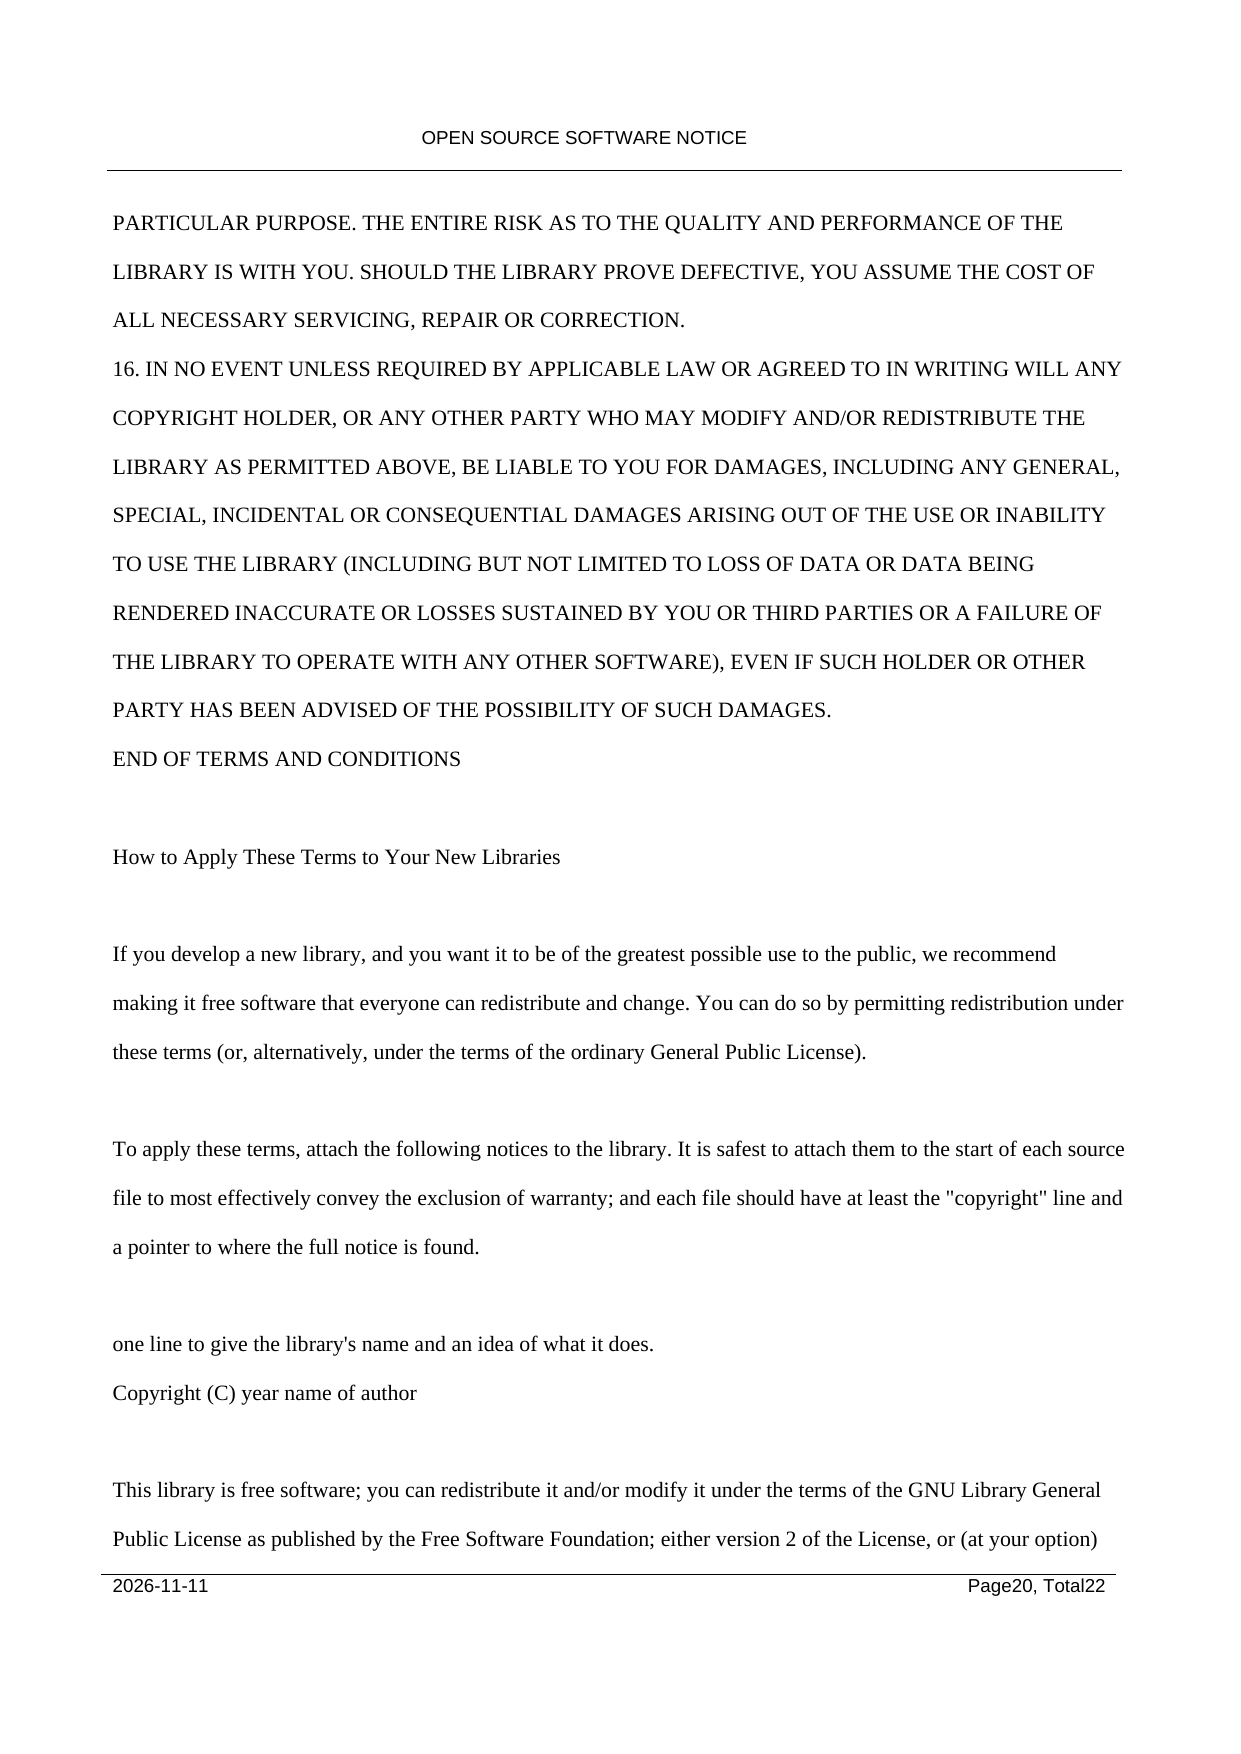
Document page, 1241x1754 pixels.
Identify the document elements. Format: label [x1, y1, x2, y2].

text [112, 206, 1128, 1555]
